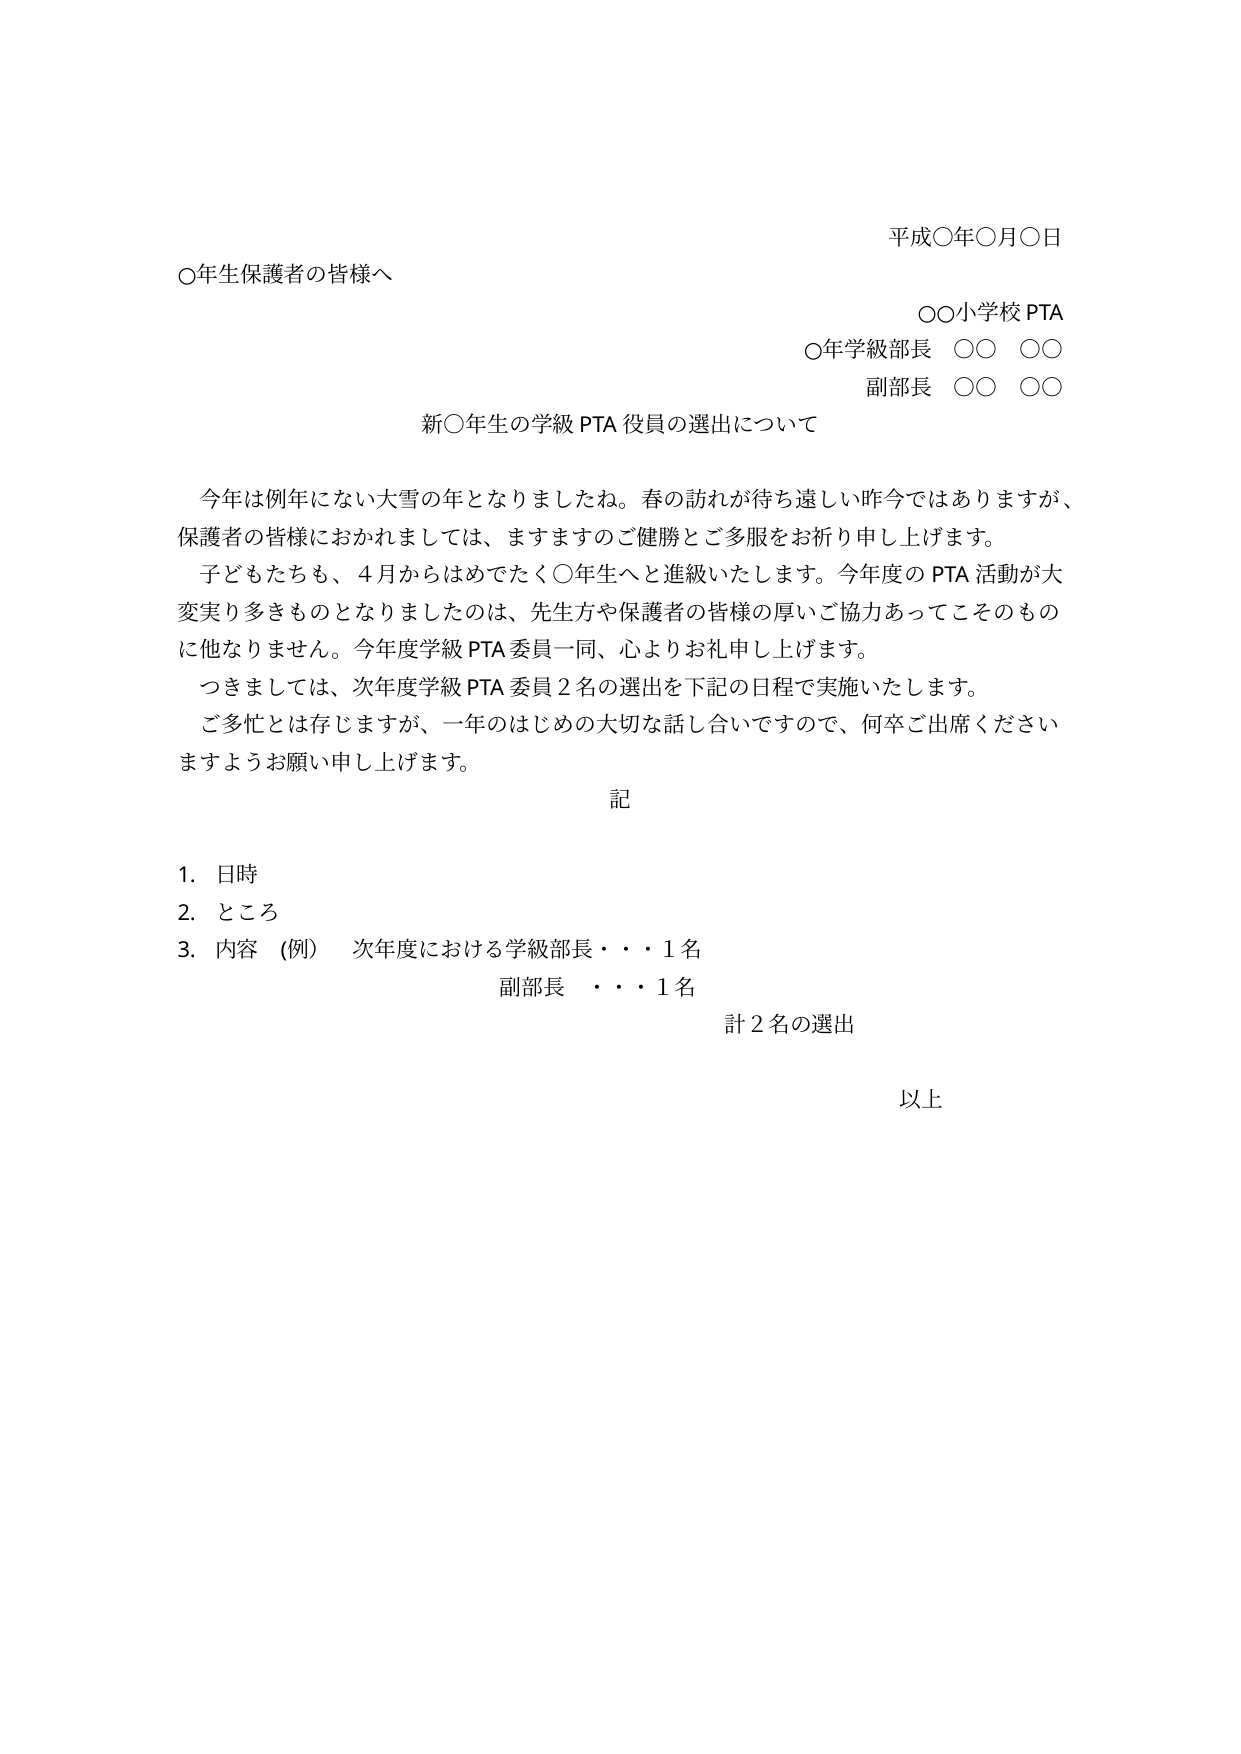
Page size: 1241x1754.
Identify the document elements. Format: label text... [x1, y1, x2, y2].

text 今年は例年にない大雪の年となりましたね。春の訪れが待ち遠しい昨今ではありますが、保護者の皆様におかれましては、ますますのご健勝とご多服をお祈り申し上げます。 [177, 479, 1063, 554]
text 子どもたちも、４月からはめでたく○年生へと進級いたします。今年度のPTA 活動が大変実り多きものとなりましたのは、先生方や保護者の皆様の厚いご協力あってこそのものに他なりません。今年度学級PTA委員一同、心よりお礼申し上げます。 [177, 554, 1063, 667]
text 平成○年○月○日 [177, 217, 1063, 254]
text 副部長 ・・・１名 [215, 967, 1063, 1004]
text 副部長 ○○ ○○ [177, 367, 1063, 404]
list ところ [177, 892, 1063, 929]
list 日時 [177, 854, 1063, 892]
text つきましては、次年度学級PTA 委員２名の選出を下記の日程で実施いたします。 [177, 667, 1063, 704]
subtitle 記 [177, 779, 1063, 817]
text ご多忙とは存じますが、一年のはじめの大切な話し合いですので、何卒ご出席くださいますようお願い申し上げます。 [177, 704, 1063, 779]
text 計２名の選出 [177, 1004, 1063, 1042]
text 新○年生の学級PTA 役員の選出について [177, 404, 1063, 442]
text ○○小学校PTA [177, 292, 1063, 329]
list 内容 (例） 次年度における学級部長・・・１名 [177, 929, 1063, 967]
text ○年学級部長 ○○ ○○ [177, 329, 1063, 367]
text ○年生保護者の皆様へ [177, 254, 1063, 292]
text 以上 [177, 1079, 1063, 1117]
